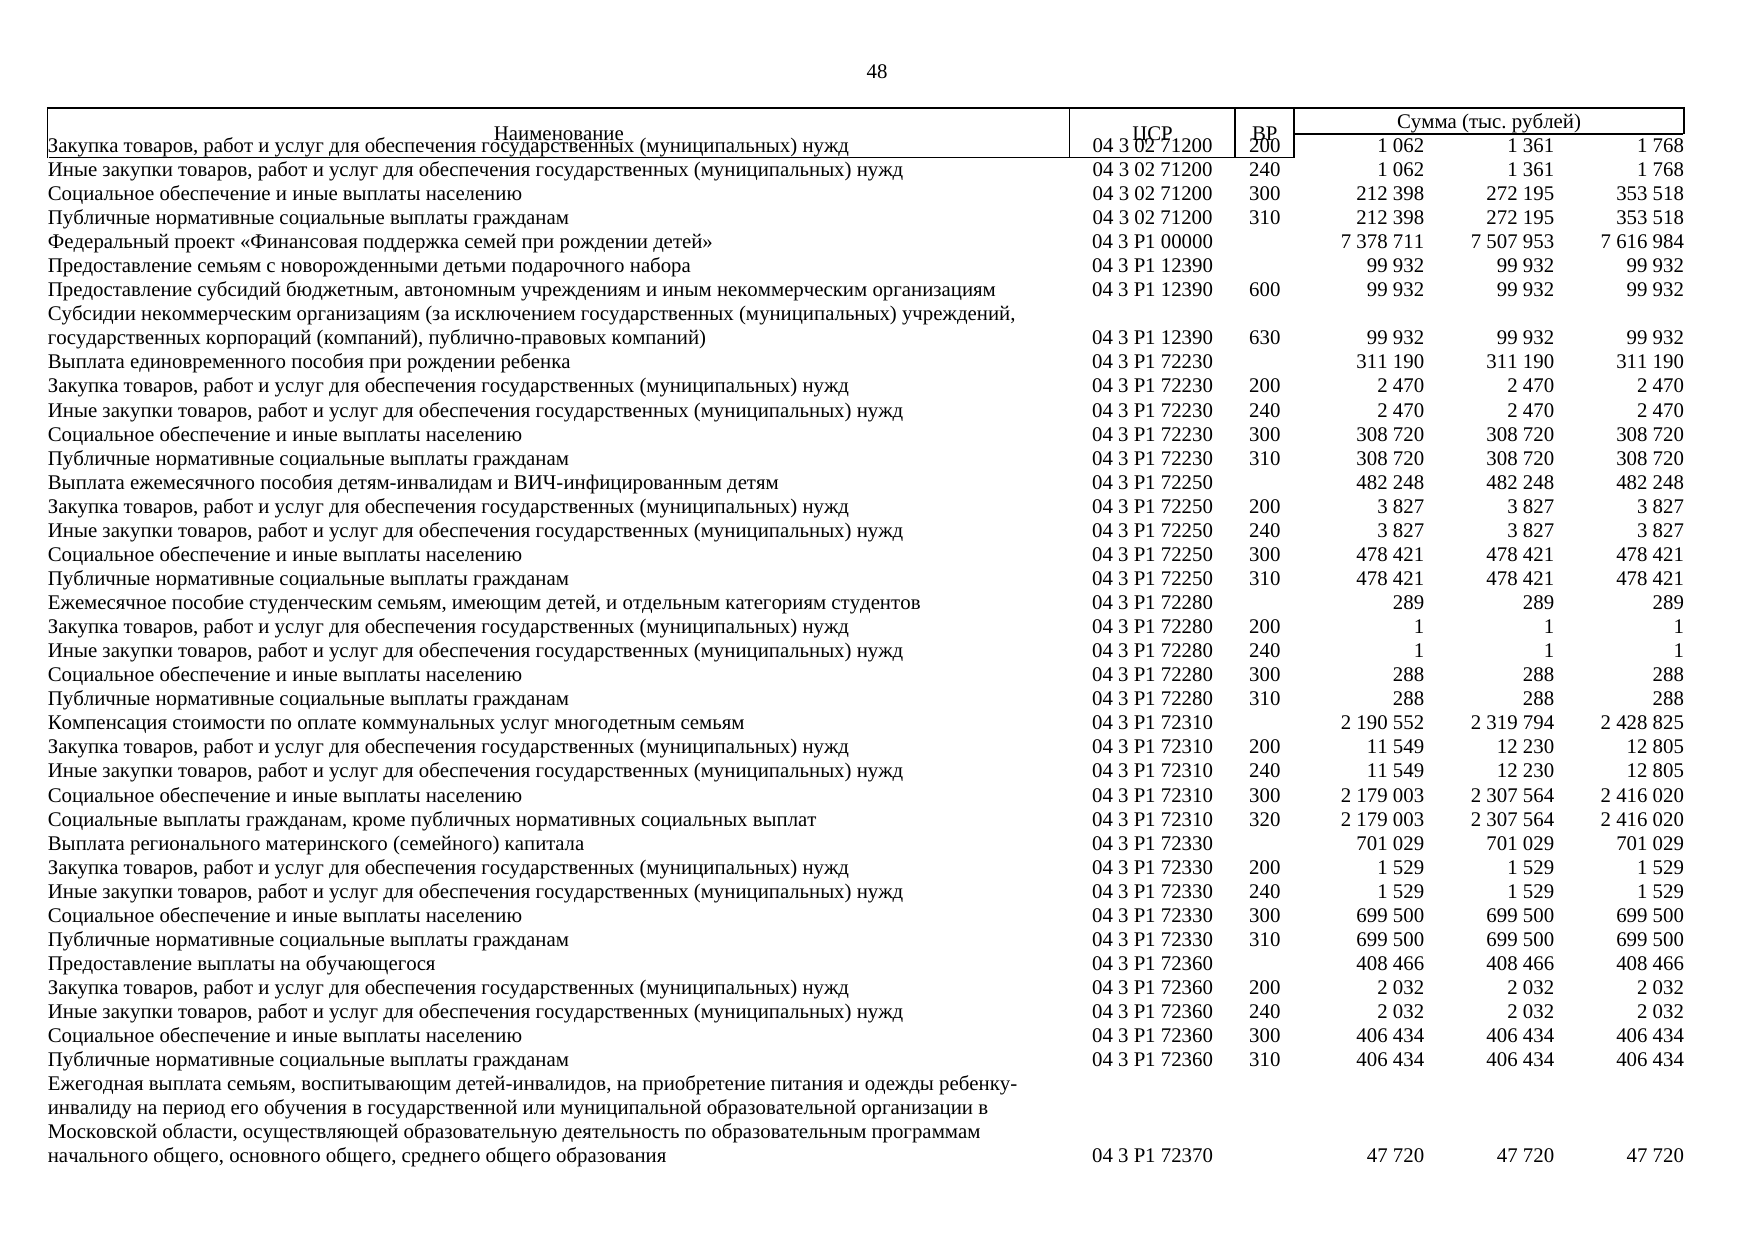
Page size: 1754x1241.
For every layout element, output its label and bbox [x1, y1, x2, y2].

table_header [48, 109, 1069, 133]
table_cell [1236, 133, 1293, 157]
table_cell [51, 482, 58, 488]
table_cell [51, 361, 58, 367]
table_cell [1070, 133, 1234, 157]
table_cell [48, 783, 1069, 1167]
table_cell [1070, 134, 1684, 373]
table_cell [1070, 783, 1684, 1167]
table_header [1236, 109, 1293, 133]
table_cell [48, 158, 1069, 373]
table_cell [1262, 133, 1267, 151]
table_header [1070, 109, 1234, 133]
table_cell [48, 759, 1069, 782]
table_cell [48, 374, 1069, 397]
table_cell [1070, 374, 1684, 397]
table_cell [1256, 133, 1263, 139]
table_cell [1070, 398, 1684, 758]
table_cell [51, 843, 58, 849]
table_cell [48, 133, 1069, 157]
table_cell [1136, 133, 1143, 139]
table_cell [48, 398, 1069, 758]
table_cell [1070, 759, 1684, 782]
table_header [1295, 109, 1683, 133]
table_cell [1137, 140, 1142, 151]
